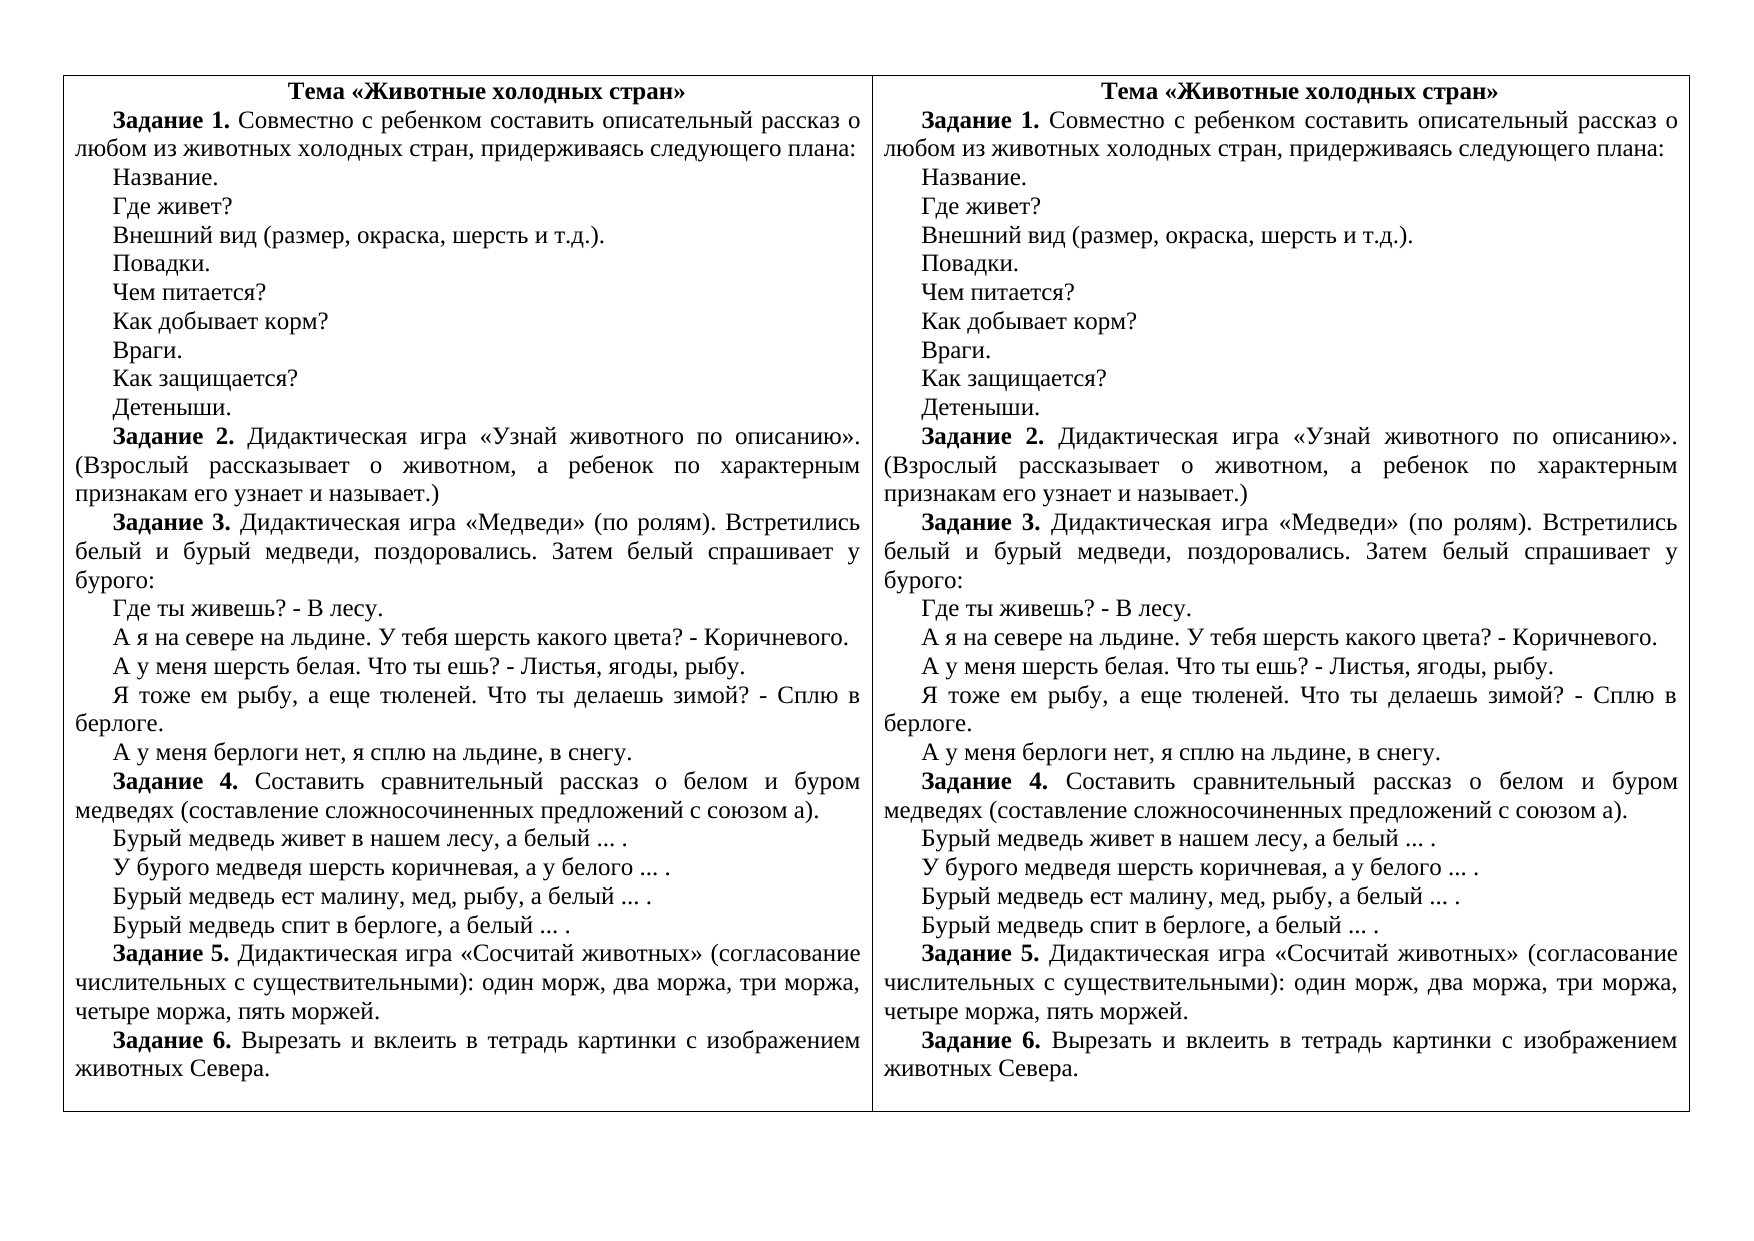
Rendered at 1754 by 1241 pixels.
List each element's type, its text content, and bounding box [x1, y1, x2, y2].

table_header Тема «Животные холодных стран» Задание 1. Совместно с ребенком составить описательный рассказ о любом из животных холодных стран, придерживаясь следующего плана: Название. Где живет? Внешний вид (размер, окраска, шерсть и т.д.). Повадки. Чем питается? Как добывает корм? Враги. Как защищается? Детеныши. Задание 2. Дидактическая игра «Узнай животного по описанию». (Взрослый рассказывает о животном, а ребенок по характерным признакам его узнает и называет.) Задание 3. Дидактическая игра «Медведи» (по ролям). Встретились белый и бурый медведи, поздоровались. Затем белый спрашивает у бурого: Где ты живешь? - В лесу. А я на севере на льдине. У тебя шерсть какого цвета? - Коричневого. А у меня шерсть белая. Что ты ешь? - Листья, ягоды, рыбу. Я тоже ем рыбу, а еще тюленей. Что ты делаешь зимой? - Сплю в берлоге. А у меня берлоги нет, я сплю на льдине, в снегу. Задание 4. Составить сравнительный рассказ о белом и буром медведях (составление сложносочиненных предложений с союзом а). Бурый медведь живет в нашем лесу, а белый ... . У бурого медведя шерсть коричневая, а у белого ... . Бурый медведь ест малину, мед, рыбу, а белый ... . Бурый медведь спит в берлоге, а белый ... . Задание 5. Дидактическая игра «Сосчитай животных» (согласование числительных с существительными): один морж, два моржа, три моржа, четыре моржа, пять моржей. Задание 6. Вырезать и вклеить в тетрадь картинки с изображением животных Севера. [873, 76, 1689, 1111]
table_header Тема «Животные холодных стран» Задание 1. Совместно с ребенком составить описательный рассказ о любом из животных холодных стран, придерживаясь следующего плана: Название. Где живет? Внешний вид (размер, окраска, шерсть и т.д.). Повадки. Чем питается? Как добывает корм? Враги. Как защищается? Детеныши. Задание 2. Дидактическая игра «Узнай животного по описанию». (Взрослый рассказывает о животном, а ребенок по характерным признакам его узнает и называет.) Задание 3. Дидактическая игра «Медведи» (по ролям). Встретились белый и бурый медведи, поздоровались. Затем белый спрашивает у бурого: Где ты живешь? - В лесу. А я на севере на льдине. У тебя шерсть какого цвета? - Коричневого. А у меня шерсть белая. Что ты ешь? - Листья, ягоды, рыбу. Я тоже ем рыбу, а еще тюленей. Что ты делаешь зимой? - Сплю в берлоге. А у меня берлоги нет, я сплю на льдине, в снегу. Задание 4. Составить сравнительный рассказ о белом и буром медведях (составление сложносочиненных предложений с союзом а). Бурый медведь живет в нашем лесу, а белый ... . У бурого медведя шерсть коричневая, а у белого ... . Бурый медведь ест малину, мед, рыбу, а белый ... . Бурый медведь спит в берлоге, а белый ... . Задание 5. Дидактическая игра «Сосчитай животных» (согласование числительных с существительными): один морж, два моржа, три моржа, четыре моржа, пять моржей. Задание 6. Вырезать и вклеить в тетрадь картинки с изображением животных Севера. [64, 76, 872, 1111]
